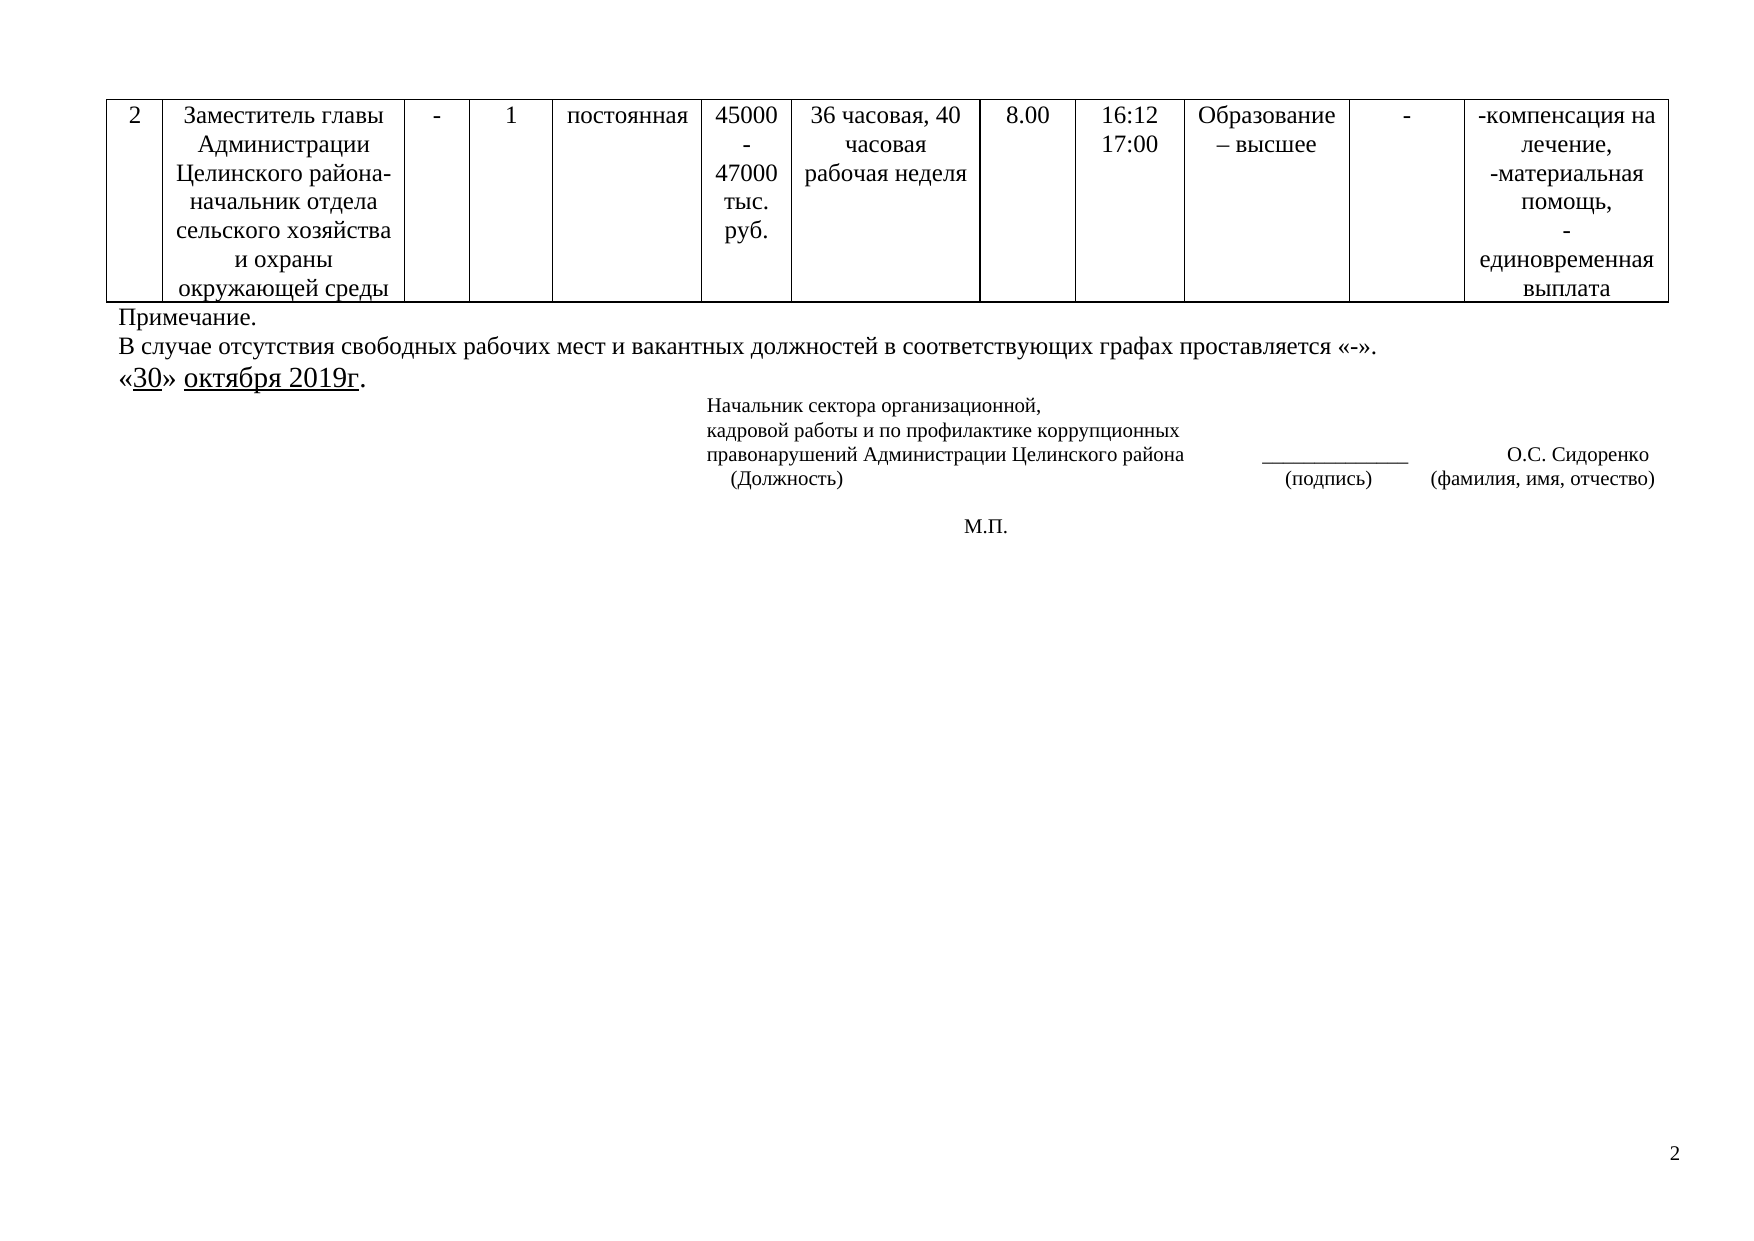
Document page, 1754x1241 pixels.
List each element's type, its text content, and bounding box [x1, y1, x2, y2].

text Примечание. [118, 302, 1680, 331]
text правонарушений Администрации Целинского района ______________ О.С. Сидоренко [118, 442, 1680, 466]
table_header (Должность) [709, 466, 888, 514]
table_cell 16:12 17:00 [1076, 100, 1184, 301]
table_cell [792, 100, 979, 301]
table_cell Заместитель главы Администрации Целинского района-начальник отдела сельского хозяйства и охраны окружающей среды [163, 100, 404, 301]
table_cell - [1350, 100, 1464, 301]
table_cell 8.00 [981, 100, 1075, 301]
text «30» октября 2019г. [118, 360, 1680, 393]
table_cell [1465, 100, 1668, 301]
text М.П. [118, 514, 1680, 538]
text кадровой работы и по профилактике коррупционных [118, 417, 1680, 442]
table_cell 2 [107, 100, 162, 301]
table_cell - [405, 100, 469, 301]
table_cell 1 [470, 100, 552, 301]
text Начальник сектора организационной, [118, 393, 1680, 417]
table_cell 45000-47000 тыс. руб. [702, 100, 791, 301]
table_header (подпись) [888, 466, 1388, 514]
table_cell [1185, 100, 1349, 301]
table_cell постоянная [553, 100, 701, 301]
table_header (фамилия, имя, отчество) [1388, 466, 1692, 514]
text В случае отсутствия свободных рабочих мест и вакантных должностей в соответствующих графах проставляется «-». [118, 331, 1680, 360]
